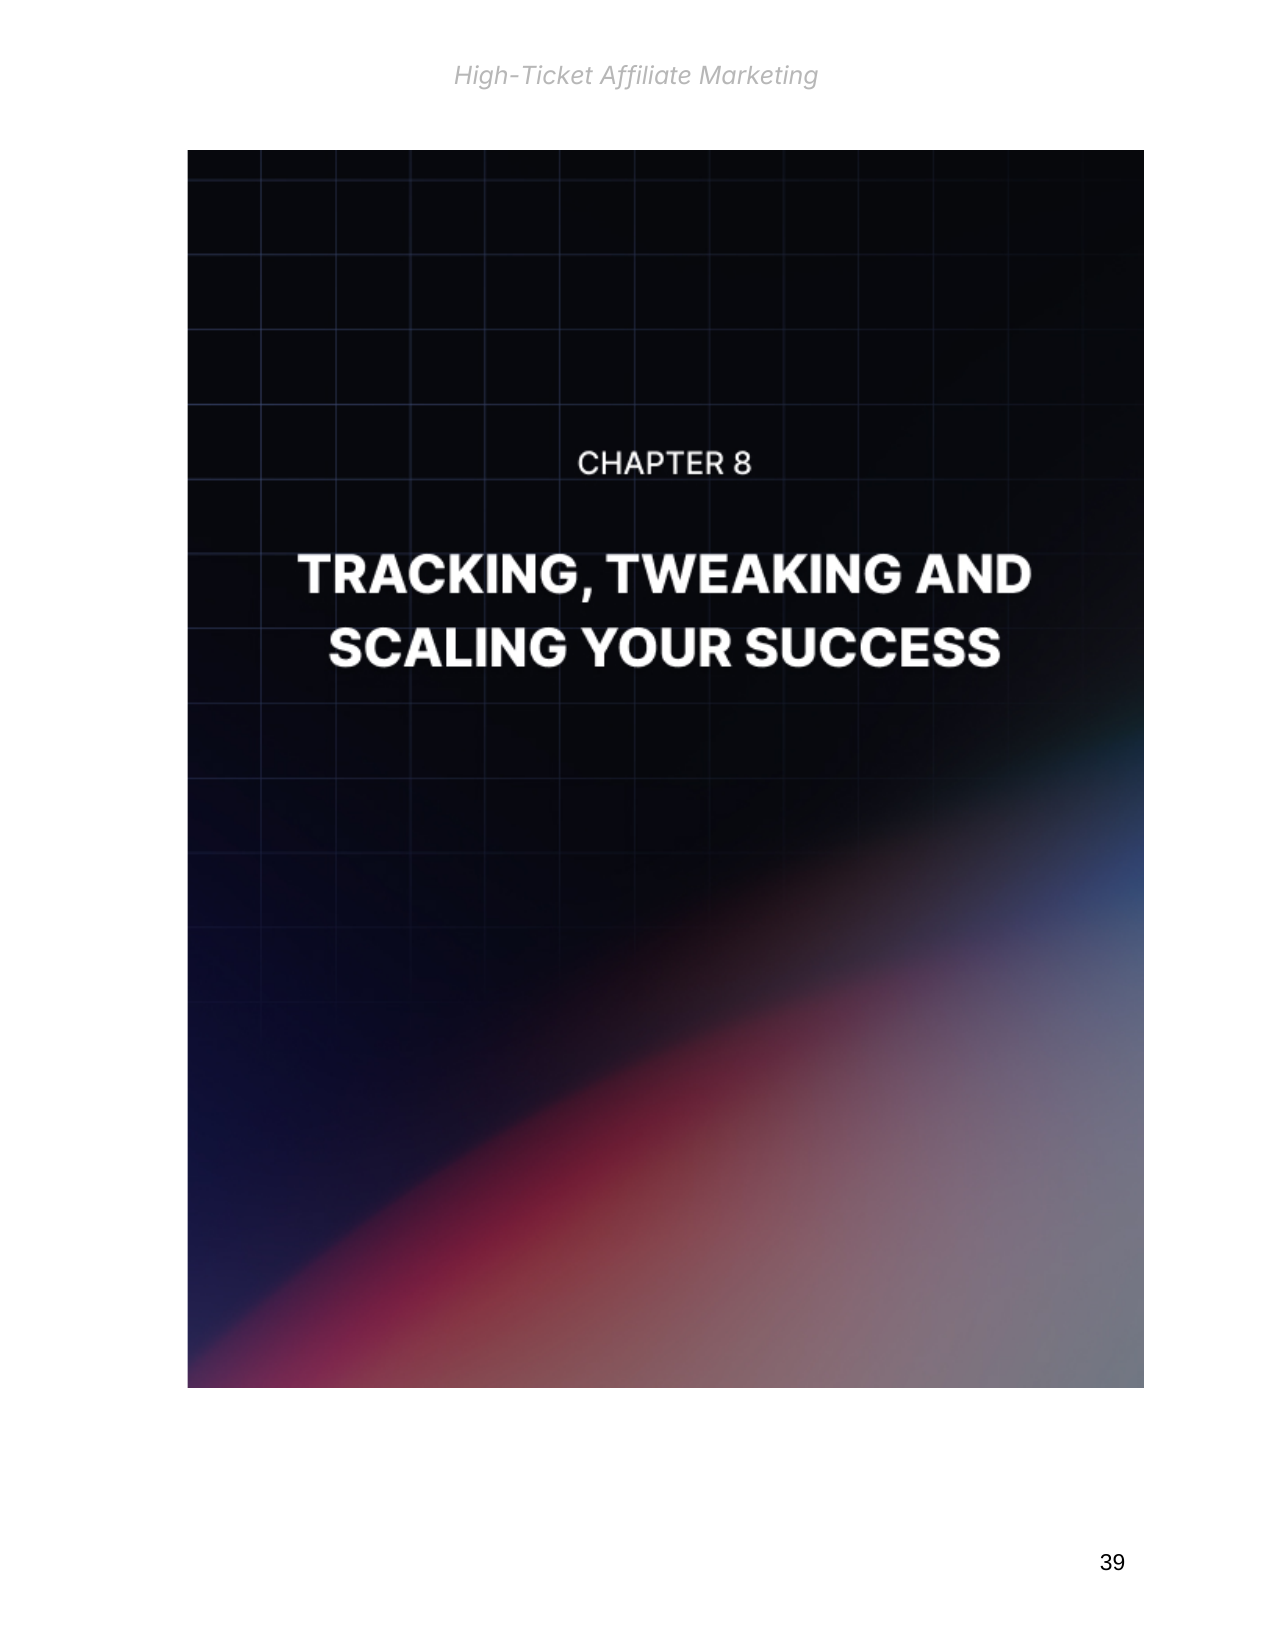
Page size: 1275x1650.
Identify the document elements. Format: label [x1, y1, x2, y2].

picture [187, 150, 1144, 1388]
